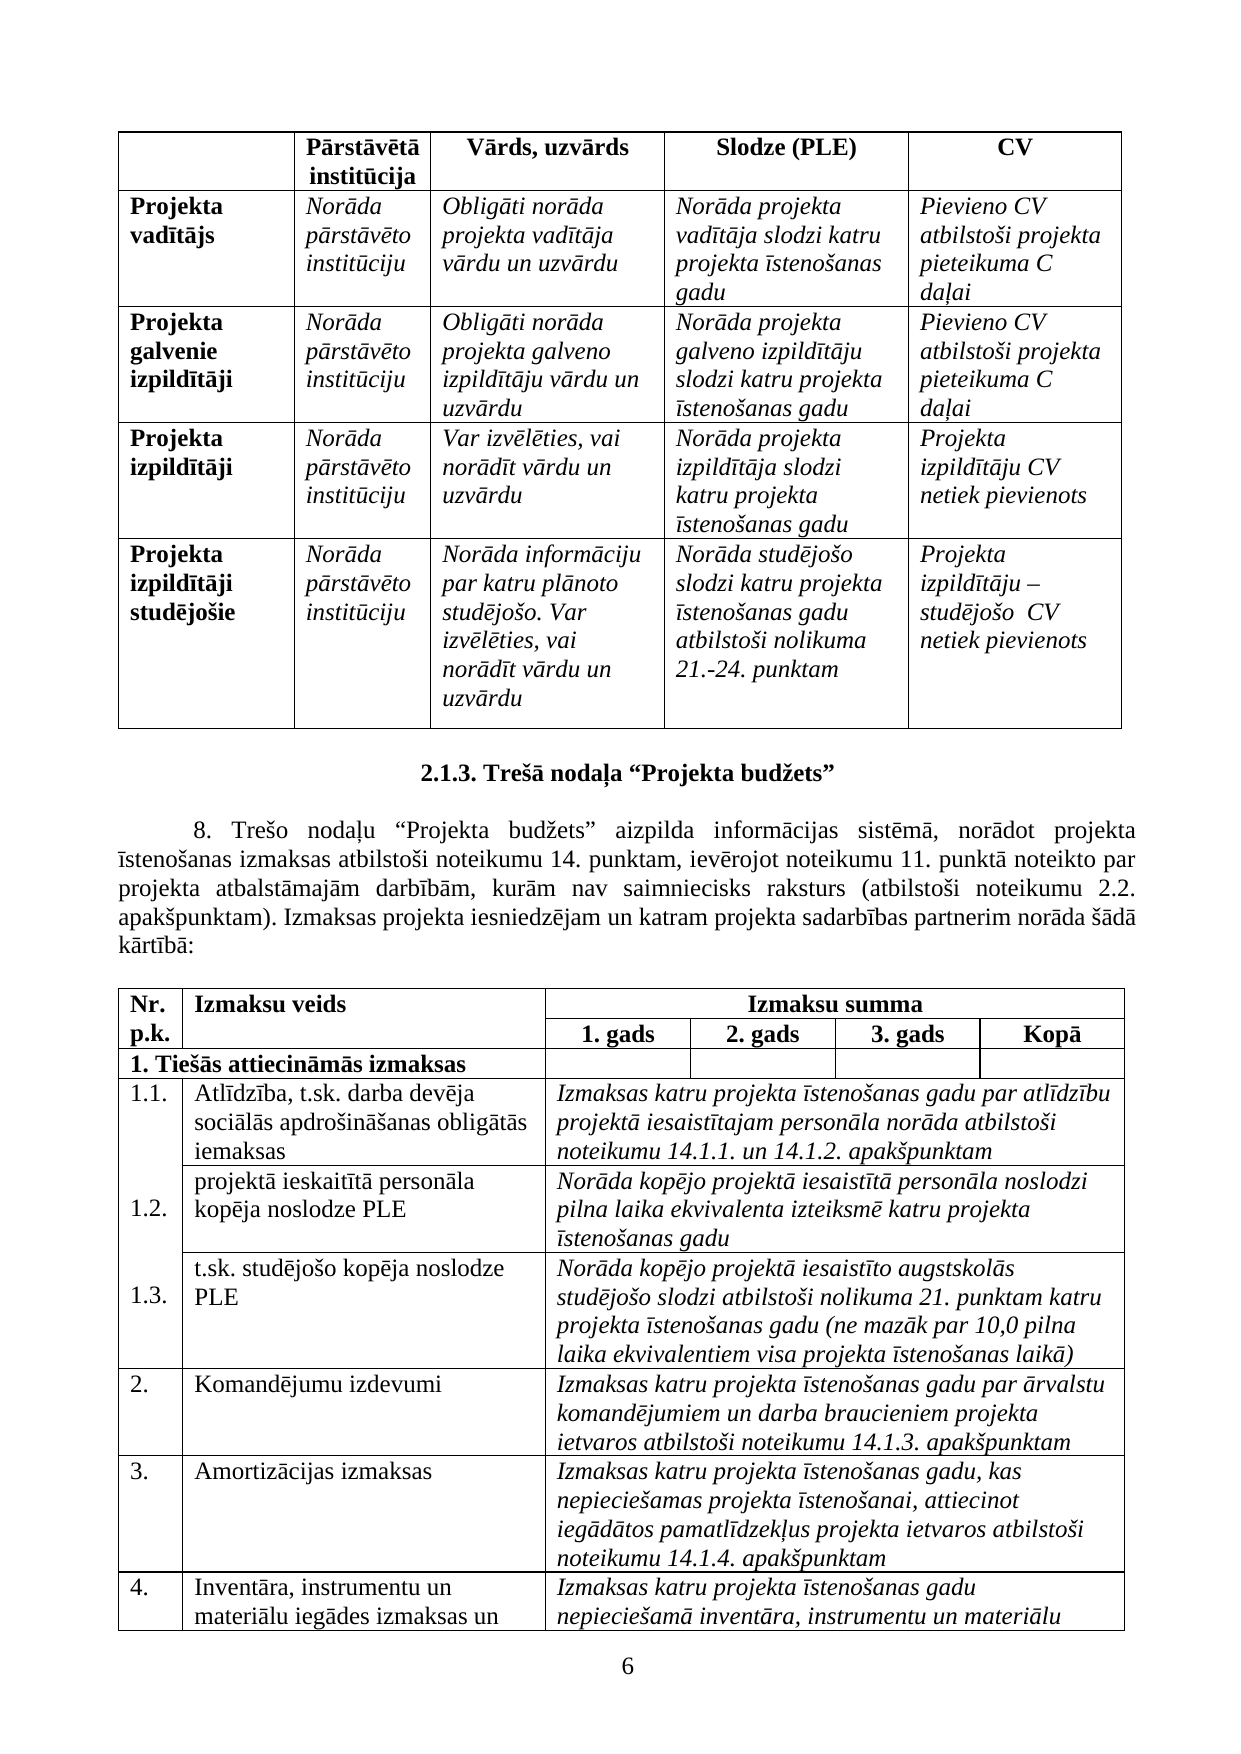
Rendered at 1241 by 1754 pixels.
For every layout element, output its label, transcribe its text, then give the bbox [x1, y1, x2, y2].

table_cell Norāda kopējo projektā iesaistītā personāla noslodzi pilna laika ekvivalenta izteiksmē katru projekta īstenošanas gadu [546, 1166, 1124, 1252]
table_header Nr. p.k. [119, 989, 182, 1048]
table_cell [981, 1049, 1124, 1077]
table_cell 3. [119, 1456, 182, 1571]
table_cell Izmaksas katru projekta īstenošanas gadu par ārvalstu komandējumiem un darba braucieniem projekta ietvaros atbilstoši noteikumu 14.1.3. apakšpunktam [546, 1369, 1124, 1455]
table_cell Pievieno CV atbilstoši projekta pieteikuma C daļai [909, 307, 1121, 422]
table_cell Norāda projekta vadītāja slodzi katru projekta īstenošanas gadu [665, 191, 908, 306]
table_cell Norāda pārstāvēto institūciju [295, 539, 430, 728]
table_header CV [909, 133, 1121, 190]
table_cell Obligāti norāda projekta galveno izpildītāju vārdu un uzvārdu [431, 307, 664, 422]
table_cell Projekta galvenie izpildītāji [119, 307, 294, 422]
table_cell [183, 1573, 545, 1630]
table_cell Norāda pārstāvēto institūciju [295, 423, 430, 538]
table_cell [546, 1049, 690, 1077]
table_cell Amortizācijas izmaksas [183, 1456, 545, 1571]
table_header [119, 133, 294, 190]
table_cell 2. gads [691, 1019, 835, 1048]
table_cell 2. [119, 1369, 182, 1455]
text 8. Trešo nodaļu “Projekta budžets” aizpilda informācijas sistēmā, norādot projekta īstenošanas izmaksas atbilstoši noteikumu 14. punktam, ievērojot noteikumu 11. punktā noteikto par projekta atbalstāmajām darbībām, kurām nav saimniecisks raksturs (atbilstoši noteikumu 2.2. apakšpunktam). Izmaksas projekta iesniedzējam un katram projekta sadarbības partnerim norāda šādā kārtībā: [118, 816, 1137, 959]
table_cell Pievieno CV atbilstoši projekta pieteikuma C daļai [909, 191, 1121, 306]
table_cell Obligāti norāda projekta vadītāja vārdu un uzvārdu [431, 191, 664, 306]
table_cell 1. gads [546, 1019, 690, 1048]
table_cell Norāda informāciju par katru plānoto studējošo. Var izvēlēties, vai norādīt vārdu un uzvārdu [431, 539, 664, 728]
table_cell Projekta vadītājs [119, 191, 294, 306]
table_header Izmaksu summa [546, 989, 1124, 1018]
table_cell t.sk. studējošo kopēja noslodze PLE [183, 1253, 545, 1368]
table_cell [691, 1049, 835, 1077]
table_cell Norāda projekta izpildītāja slodzi katru projekta īstenošanas gadu [665, 423, 908, 538]
table_cell Projekta izpildītāji [119, 423, 294, 538]
table_cell Projekta izpildītāji studējošie [119, 539, 294, 728]
table_cell Var izvēlēties, vai norādīt vārdu un uzvārdu [431, 423, 664, 538]
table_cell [546, 1573, 1124, 1630]
table_cell Izmaksas katru projekta īstenošanas gadu par atlīdzību projektā iesaistītajam personāla norāda atbilstoši noteikumu 14.1.1. un 14.1.2. apakšpunktam [546, 1079, 1124, 1165]
table_cell Projekta izpildītāju CV netiek pievienots [909, 423, 1121, 538]
table_cell Komandējumu izdevumi [183, 1369, 545, 1455]
table_cell Atlīdzība, t.sk. darba devēja sociālās apdrošināšanas obligātās iemaksas [183, 1079, 545, 1165]
table_cell Norāda pārstāvēto institūciju [295, 191, 430, 306]
table_header Vārds, uzvārds [431, 133, 664, 190]
table_cell Kopā [981, 1019, 1124, 1048]
table_cell Projekta izpildītāju – studējošo CV netiek pievienots [909, 539, 1121, 728]
table_cell 1.1. 1.2. 1.3. [119, 1079, 182, 1368]
table_cell 1. Tiešās attiecināmās izmaksas [119, 1049, 545, 1077]
table_cell Norāda pārstāvēto institūciju [295, 307, 430, 422]
table_cell 3. gads [836, 1019, 979, 1048]
table_cell Norāda kopējo projektā iesaistīto augstskolās studējošo slodzi atbilstoši nolikuma 21. punktam katru projekta īstenošanas gadu (ne mazāk par 10,0 pilna laika ekvivalentiem visa projekta īstenošanas laikā) [546, 1253, 1124, 1368]
table_cell 4. [119, 1573, 182, 1630]
table_cell Izmaksas katru projekta īstenošanas gadu, kas nepieciešamas projekta īstenošanai, attiecinot iegādātos pamatlīdzekļus projekta ietvaros atbilstoši noteikumu 14.1.4. apakšpunktam [546, 1456, 1124, 1571]
table_cell [836, 1049, 979, 1077]
table_header Izmaksu veids [183, 989, 545, 1048]
table_cell Norāda projekta galveno izpildītāju slodzi katru projekta īstenošanas gadu [665, 307, 908, 422]
subtitle 2.1.3. Trešā nodaļa “Projekta budžets” [118, 758, 1137, 787]
table_header Pārstāvētā institūcija [295, 133, 430, 190]
table_cell projektā ieskaitītā personāla kopēja noslodze PLE [183, 1166, 545, 1252]
table_cell Norāda studējošo slodzi katru projekta īstenošanas gadu atbilstoši nolikuma 21.-24. punktam [665, 539, 908, 728]
table_header Slodze (PLE) [665, 133, 908, 190]
